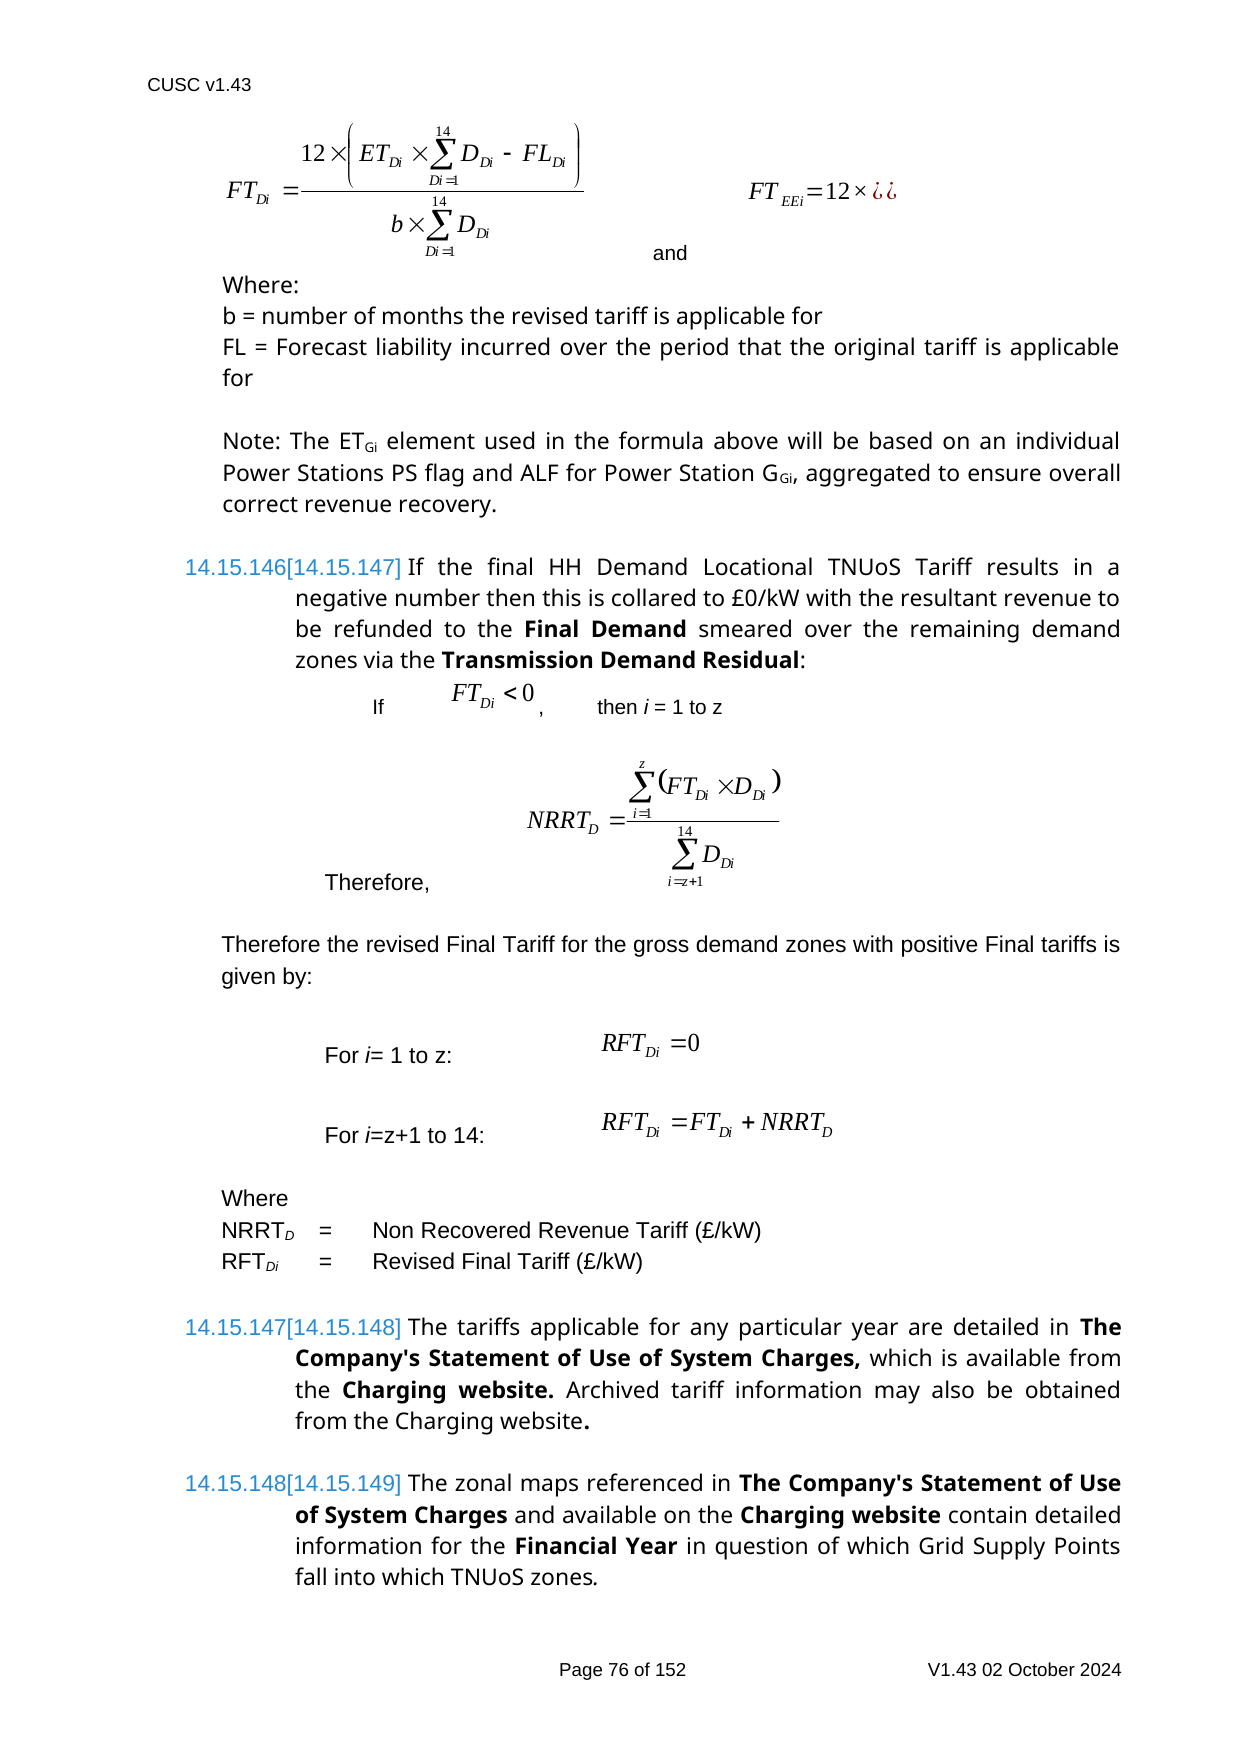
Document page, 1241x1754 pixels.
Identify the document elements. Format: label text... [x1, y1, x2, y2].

text RFTDi = Revised Final Tariff (£/kW) [221, 1248, 1121, 1275]
text Where: [222, 269, 1121, 300]
text FL = Forecast liability incurred over the period that the original tariff is applicable for [222, 331, 1121, 394]
text For i=z+1 to 14: [147, 1104, 1121, 1148]
text If , then i = 1 to z [147, 676, 1121, 719]
text Where [221, 1185, 1121, 1212]
text b = number of months the revised tariff is applicable for [222, 300, 1121, 331]
text NRRTD = Non Recovered Revenue Tariff (£/kW) [221, 1217, 1121, 1243]
list The tariffs applicable for any particular year are detailed in The Company's Statement of Use of System Charges, which is available from the Charging website. Archived tariff information may also be obtained from the Charging website. [184, 1311, 1121, 1436]
text Therefore, [147, 753, 1121, 896]
text For i= 1 to z: [147, 1025, 1121, 1069]
list The zonal maps referenced in The Company's Statement of Use of System Charges and available on the Charging website contain detailed information for the Financial Year in question of which Grid Supply Points fall into which TNUoS zones. [184, 1467, 1121, 1592]
list If the final HH Demand Locational TNUoS Tariff results in a negative number then this is collared to £0/kW with the resultant revenue to be refunded to the Final Demand smeared over the remaining demand zones via the Transmission Demand Residual: [184, 551, 1121, 676]
text Note: The ETGi element used in the formula above will be based on an individual Power Stations PS flag and ALF for Power Station GGi, aggregated to ensure overall correct revenue recovery. [222, 425, 1121, 519]
text and [147, 119, 1121, 269]
text Therefore the revised Final Tariff for the gross demand zones with positive Final tariffs is given by: [147, 931, 1121, 989]
